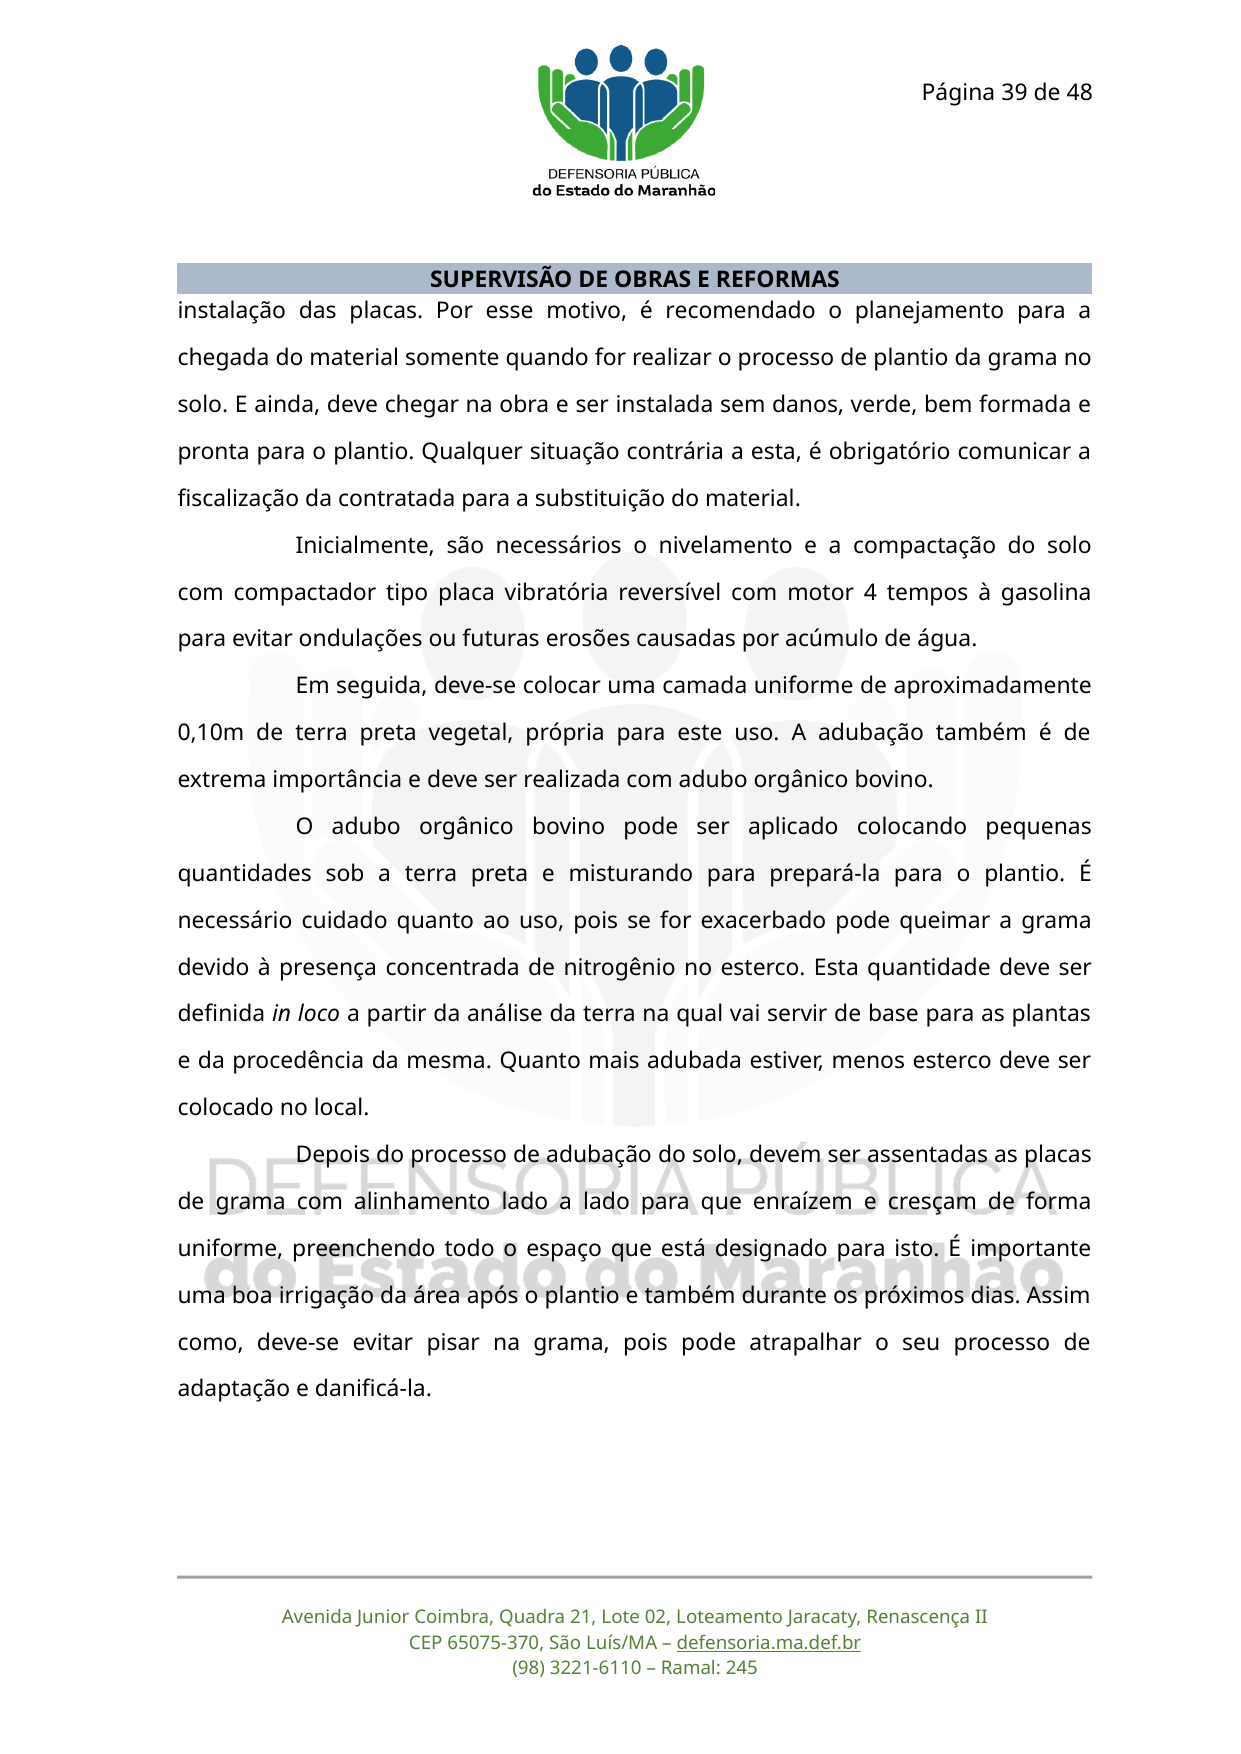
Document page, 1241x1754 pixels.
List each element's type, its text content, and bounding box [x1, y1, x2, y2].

text O adubo orgânico bovino pode ser aplicado colocando pequenas quantidades sob a terra preta e misturando para prepará-la para o plantio. É necessário cuidado quanto ao uso, pois se for exacerbado pode queimar a grama devido à presença concentrada de nitrogênio no esterco. Esta quantidade deve ser definida in loco a partir da análise da terra na qual vai servir de base para as plantas e da procedência da mesma. Quanto mais adubada estiver, menos esterco deve ser colocado no local. [177, 810, 1092, 1122]
picture [532, 45, 716, 196]
text Em seguida, deve-se colocar uma camada uniforme de aproximadamente 0,10m de terra preta vegetal, própria para este uso. A adubação também é de extrema importância e deve ser realizada com adubo orgânico bovino. [177, 669, 1092, 794]
text Depois do processo de adubação do solo, devem ser assentadas as placas de grama com alinhamento lado a lado para que enraízem e cresçam de forma uniforme, preenchendo todo o espaço que está designado para isto. É importante uma boa irrigação da área após o plantio e também durante os próximos dias. Assim como, deve-se evitar pisar na grama, pois pode atrapalhar o seu processo de adaptação e danificá-la. [177, 1138, 1092, 1404]
text Inicialmente, são necessários o nivelamento e a compactação do solo com compactador tipo placa vibratória reversível com motor 4 tempos à gasolina para evitar ondulações ou futuras erosões causadas por acúmulo de água. [177, 529, 1092, 654]
